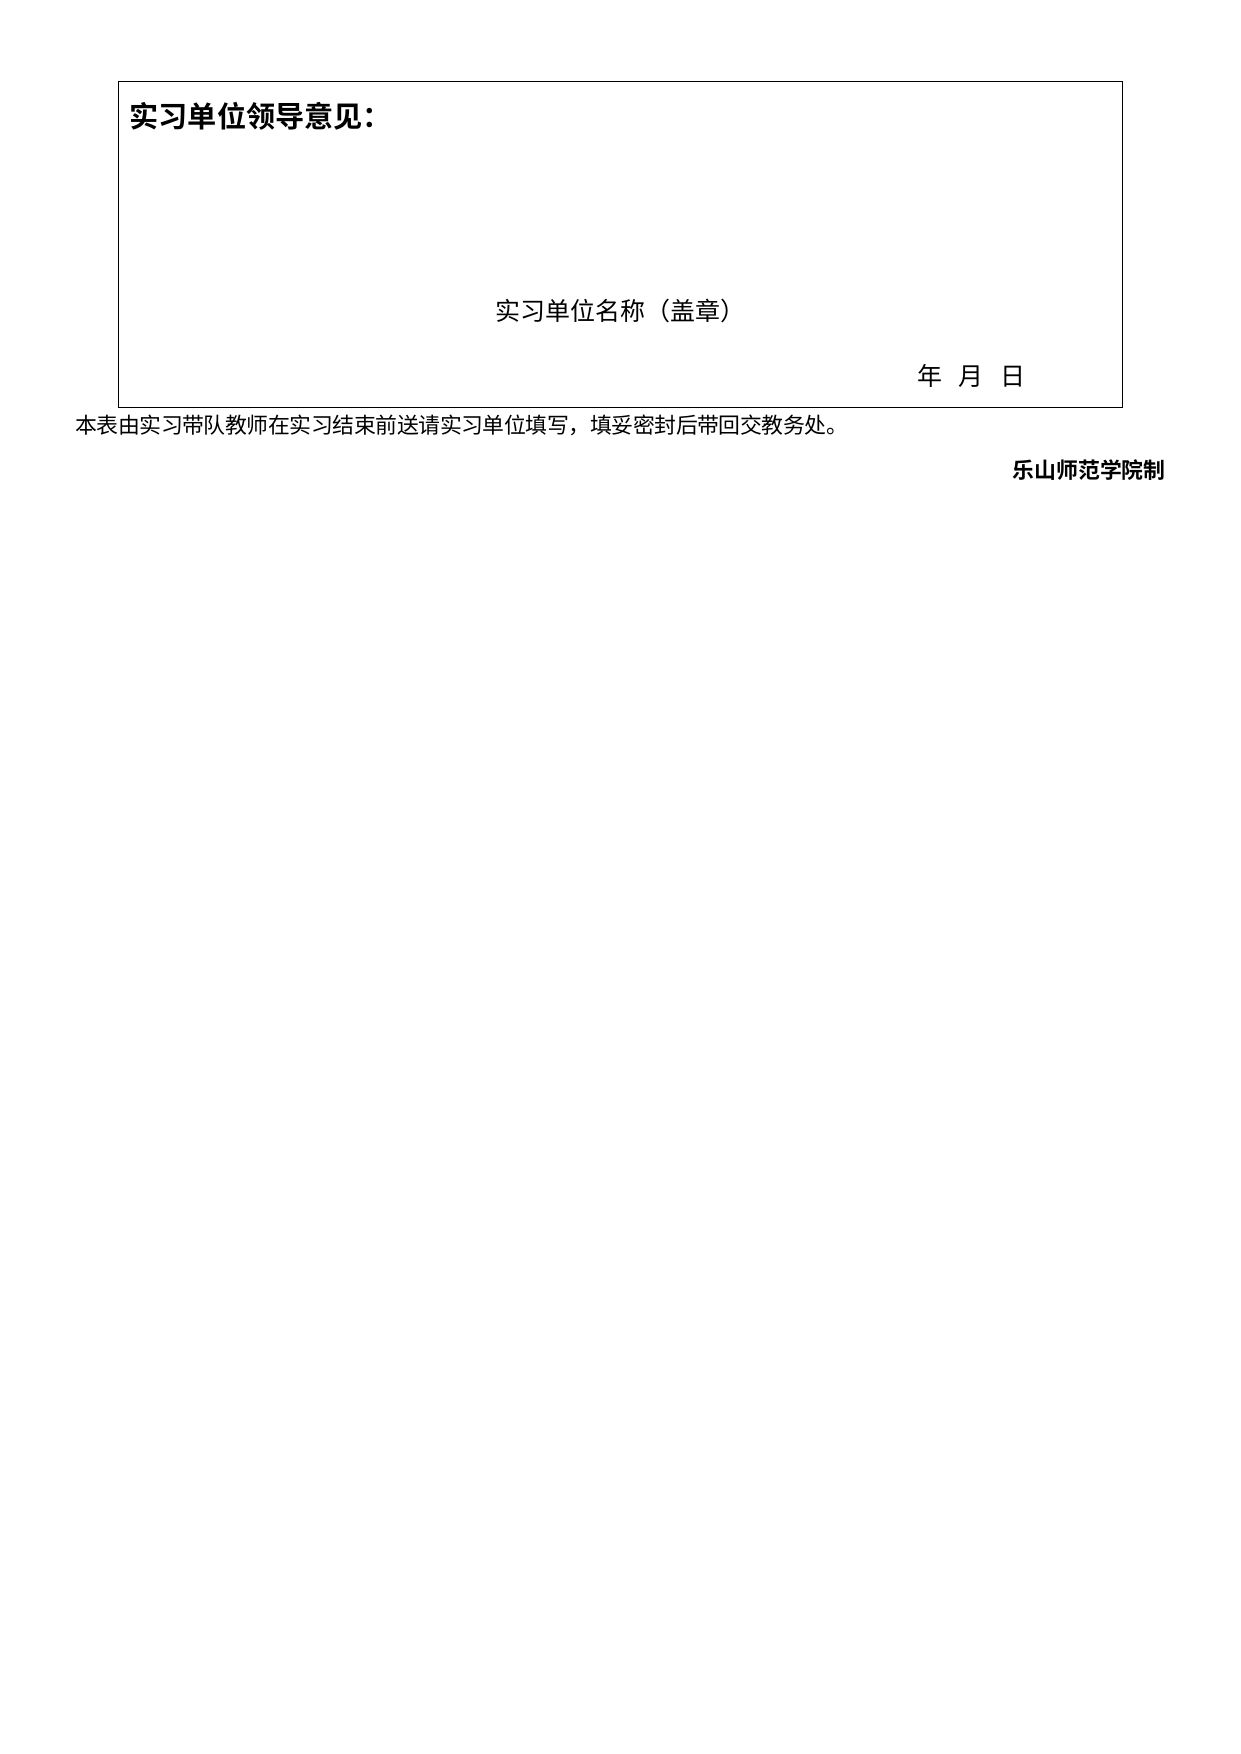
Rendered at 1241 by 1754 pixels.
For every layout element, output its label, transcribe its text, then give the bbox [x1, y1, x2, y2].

text 本表由实习带队教师在实习结束前送请实习单位填写，填妥密封后带回交教务处。 [75, 408, 1165, 440]
table_cell 实习单位领导意见： 实习单位名称（盖章） 年 月 日 [119, 82, 1122, 407]
text 乐山师范学院制 [75, 453, 1165, 485]
